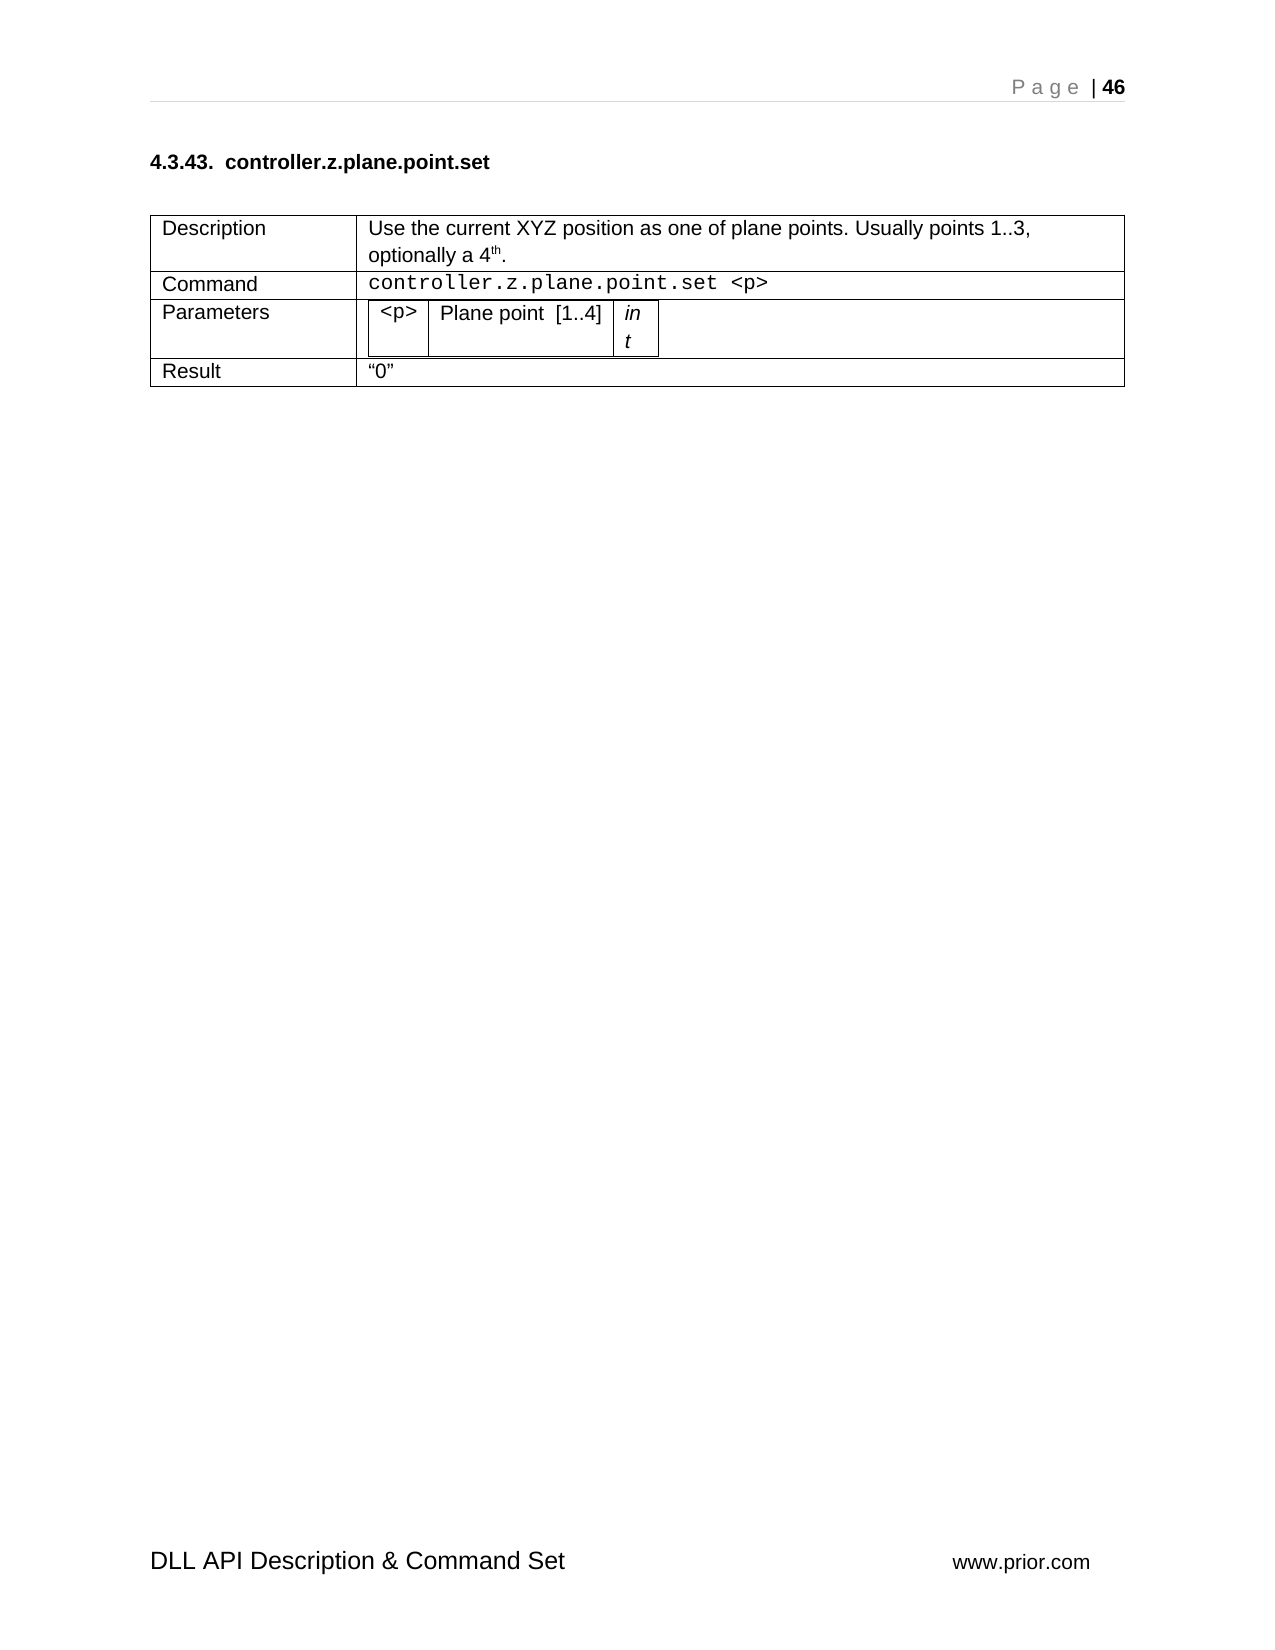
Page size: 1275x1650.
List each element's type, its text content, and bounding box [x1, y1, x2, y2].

table_header Use the current XYZ position as one of plane points. Usually points 1..3, optionally a 4th. [357, 216, 1124, 271]
table_cell [614, 301, 658, 356]
table_header Description [151, 216, 356, 271]
table_cell [369, 301, 428, 356]
table_cell [357, 300, 368, 357]
table_cell Parameters [151, 300, 356, 357]
table_cell [659, 300, 1124, 357]
table_cell Result [151, 359, 356, 386]
subtitle controller.z.plane.point.set [150, 150, 1125, 174]
table_cell Command [151, 272, 356, 299]
table_cell [429, 301, 613, 356]
table_cell controller.z.plane.point.set <p> [357, 272, 1124, 299]
table_cell “0” [357, 359, 1124, 386]
